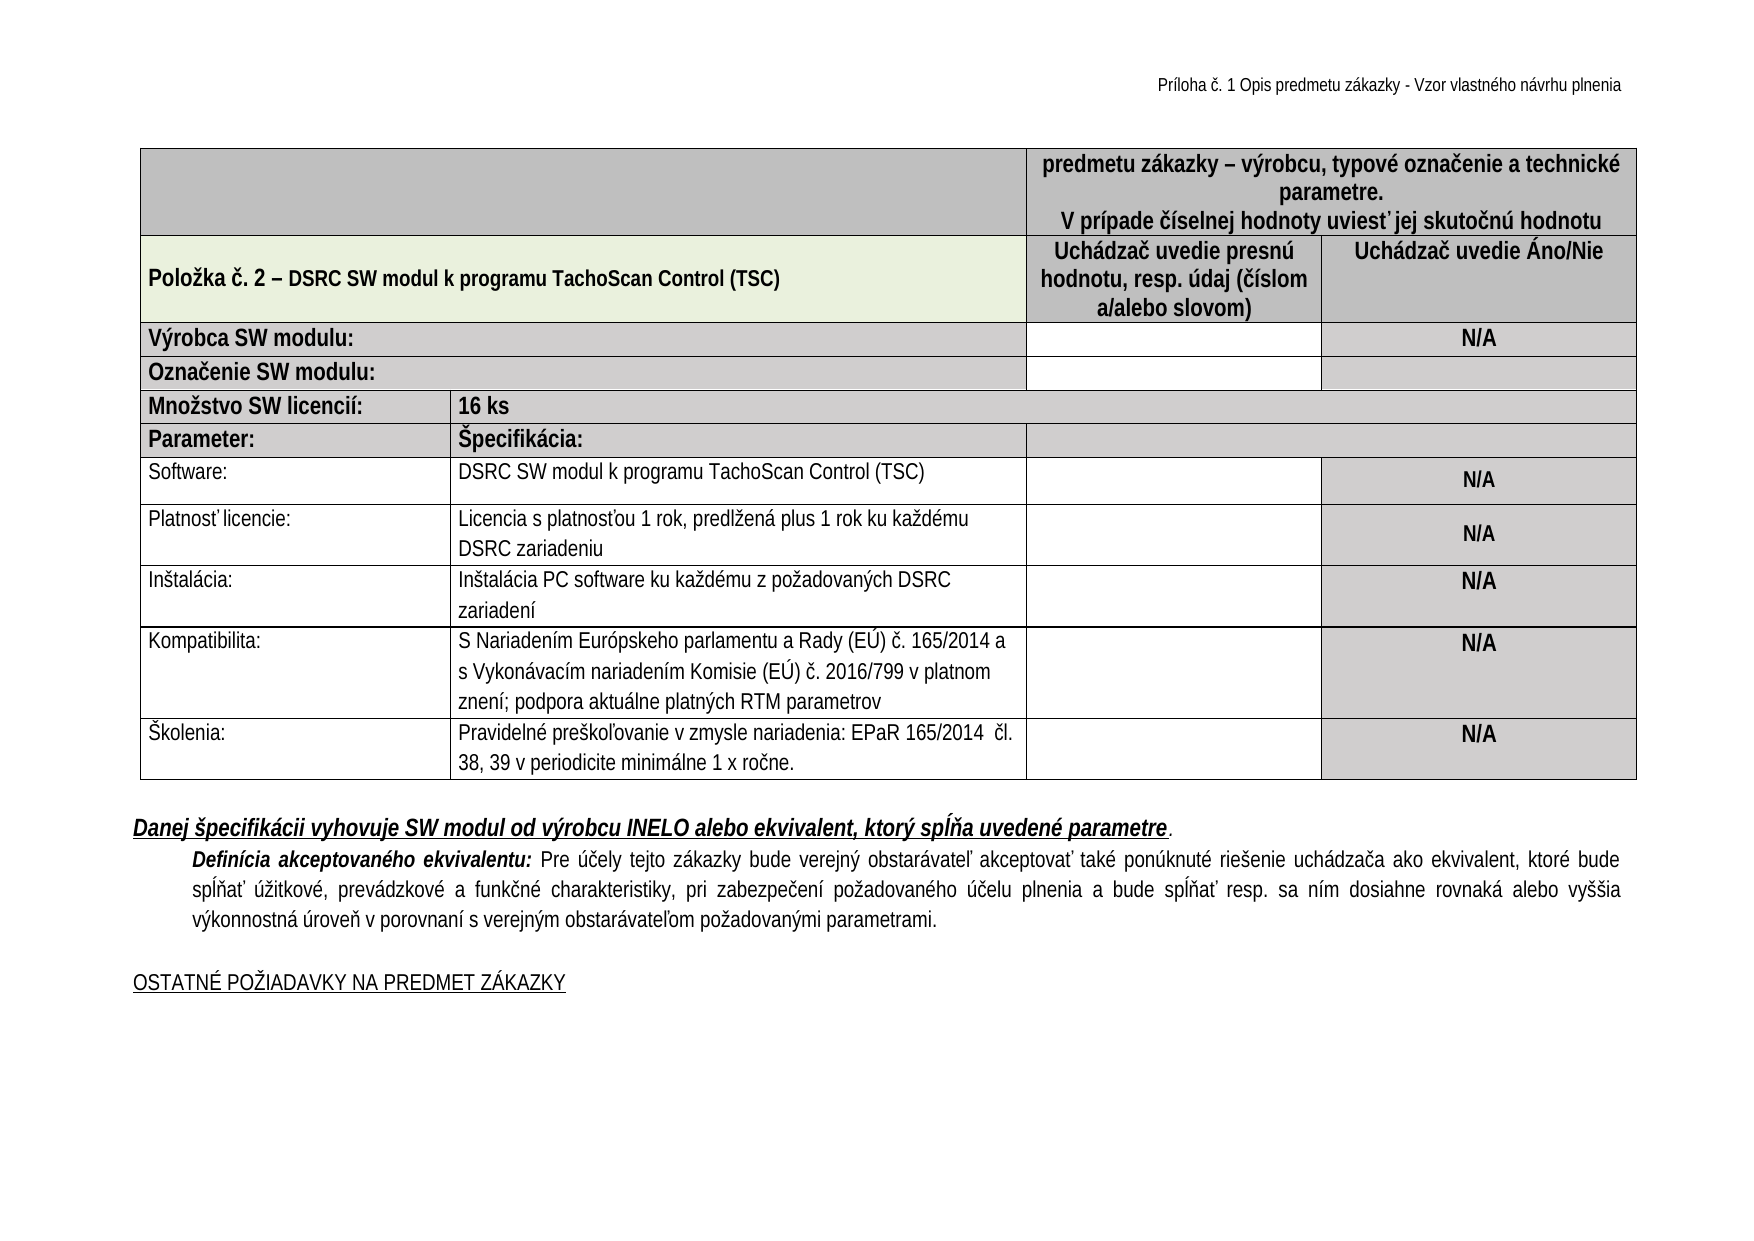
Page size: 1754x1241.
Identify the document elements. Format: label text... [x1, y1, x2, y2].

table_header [1027, 149, 1636, 235]
table_cell N/A [1322, 323, 1636, 356]
table_cell Špecifikácia: [451, 424, 1026, 457]
table_cell Výrobca SW modulu: [141, 323, 1026, 356]
table_cell Školenia: [141, 719, 450, 779]
table_cell Položka č. 2 – DSRC SW modul k programu TachoScan Control (TSC) [141, 236, 1026, 322]
text OSTATNÉ POŽIADAVKY NA PREDMET ZÁKAZKY [133, 969, 1621, 996]
table_cell N/A [1322, 566, 1636, 626]
table_cell Uchádzač uvedie Áno/Nie [1322, 236, 1636, 322]
table_cell [1322, 357, 1636, 389]
table_cell N/A [1322, 628, 1636, 718]
table_cell Inštalácia PC software ku každému z požadovaných DSRC zariadení [451, 566, 1026, 626]
table_cell DSRC SW modul k programu TachoScan Control (TSC) [451, 458, 1026, 504]
table_cell Množstvo SW licencií: [141, 391, 450, 423]
text Definícia akceptovaného ekvivalentu: Pre účely tejto zákazky bude verejný obstarávateľ akceptovať také ponúknuté riešenie uchádzača ako ekvivalent, ktoré bude spĺňať úžitkové, prevádzkové a funkčné charakteristiky, pri zabezpečení požadovaného účelu plnenia a bude spĺňať resp. sa ním dosiahne rovnaká alebo vyššia výkonnostná úroveň v porovnaní s verejným obstarávateľom požadovanými parametrami. [192, 846, 1621, 933]
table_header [141, 149, 1026, 235]
table_cell Software: [141, 458, 450, 504]
table_cell N/A [1322, 505, 1636, 565]
table_cell Pravidelné preškoľovanie v zmysle nariadenia: EPaR 165/2014 čl. 38, 39 v periodicite minimálne 1 x ročne. [451, 719, 1026, 779]
table_cell Označenie SW modulu: [141, 357, 1026, 389]
table_cell [1027, 357, 1321, 389]
table_cell [1027, 566, 1321, 626]
table_cell N/A [1322, 458, 1636, 504]
table_cell Licencia s platnosťou 1 rok, predlžená plus 1 rok ku každému DSRC zariadeniu [451, 505, 1026, 565]
table_cell Kompatibilita: [141, 628, 450, 718]
table_cell [1027, 323, 1321, 356]
table_cell S Nariadením Európskeho parlamentu a Rady (EÚ) č. 165/2014 a s Vykonávacím nariadením Komisie (EÚ) č. 2016/799 v platnom znení; podpora aktuálne platných RTM parametrov [451, 628, 1026, 718]
table_cell Uchádzač uvedie presnú hodnotu, resp. údaj (číslom a/alebo slovom) [1027, 236, 1321, 322]
table_cell [1027, 458, 1321, 504]
table_cell Parameter: [141, 424, 450, 457]
table_cell [1027, 505, 1321, 565]
table_cell [1027, 719, 1321, 779]
table_cell Platnosť licencie: [141, 505, 450, 565]
table_cell [1027, 628, 1321, 718]
text Danej špecifikácii vyhovuje SW modul od výrobcu INELO alebo ekvivalent, ktorý spĺňa uvedené parametre. [133, 813, 1621, 842]
table_cell 16 ks [451, 391, 1636, 423]
table_cell [1027, 424, 1636, 457]
table_cell Inštalácia: [141, 566, 450, 626]
table_cell N/A [1322, 719, 1636, 779]
